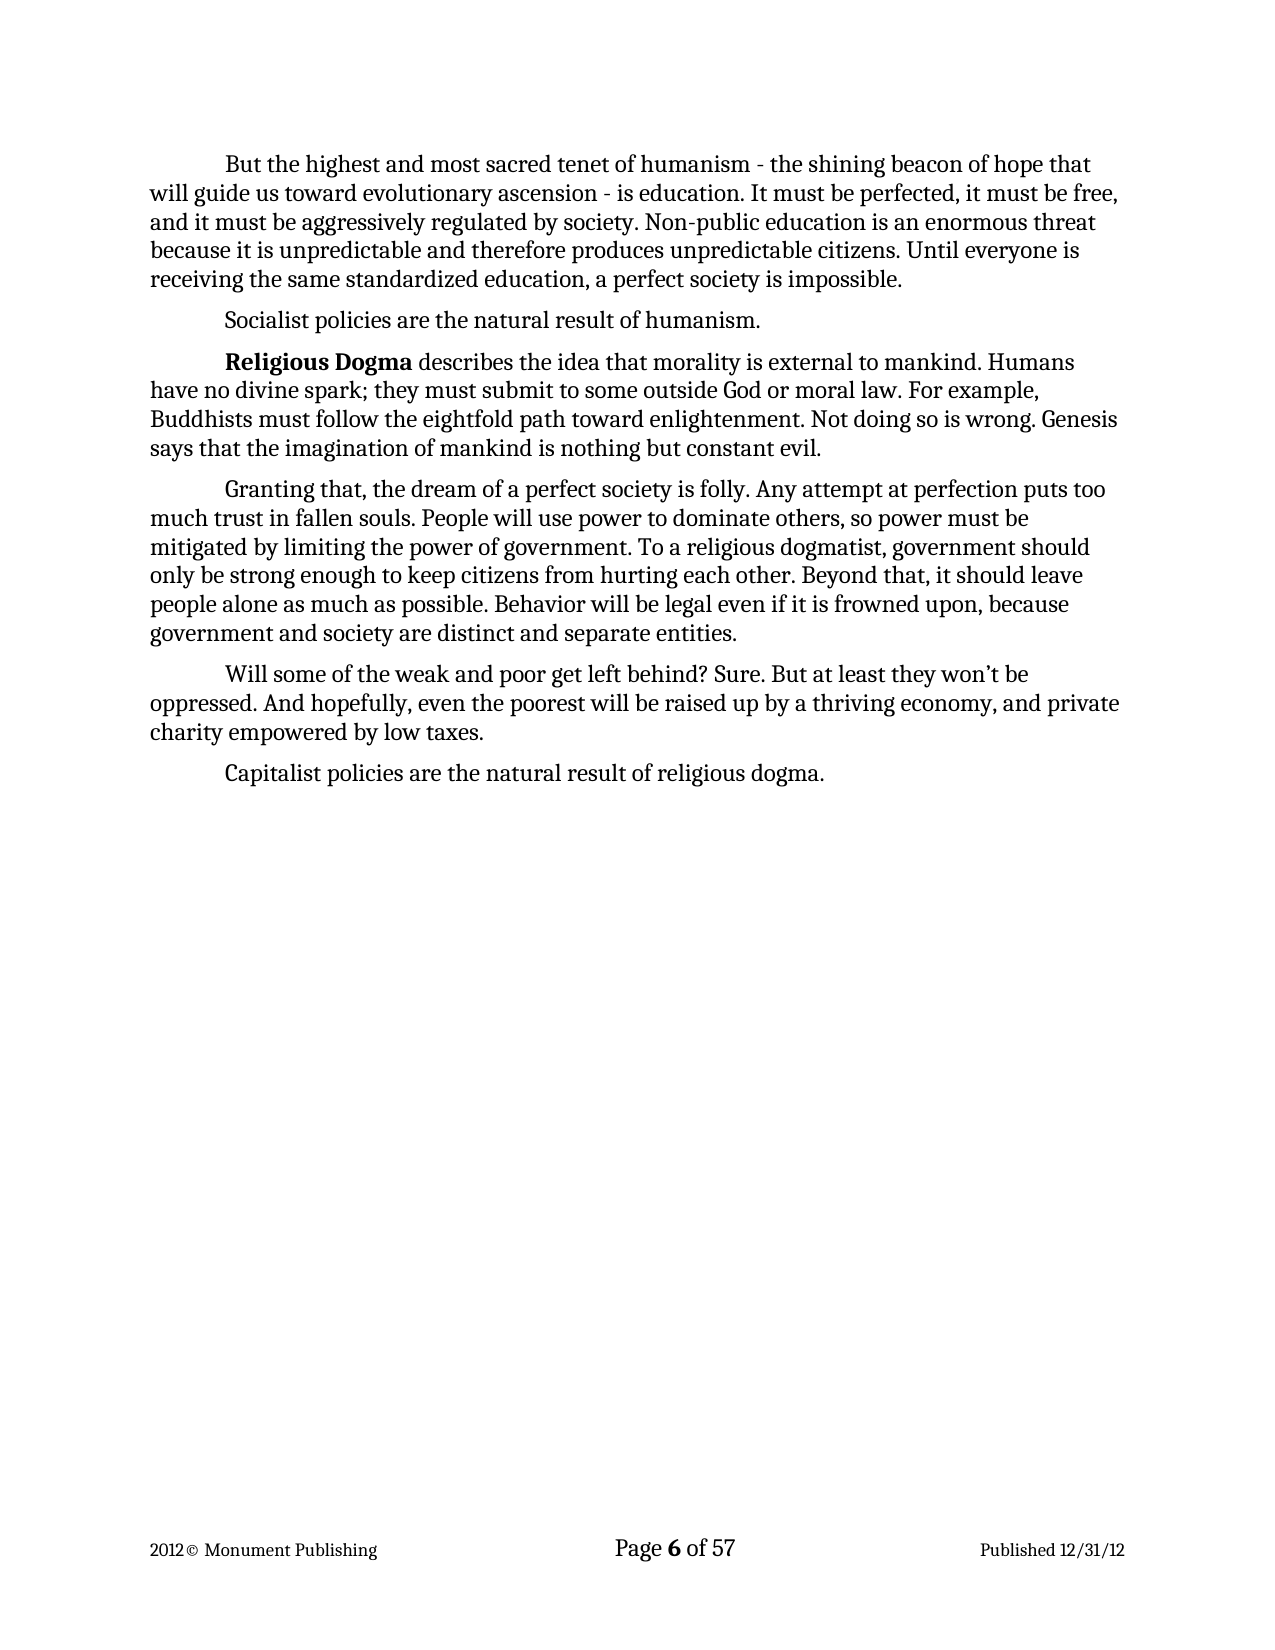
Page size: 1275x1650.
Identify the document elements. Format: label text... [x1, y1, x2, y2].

text Socialist policies are the natural result of humanism. [150, 306, 1125, 335]
text Capitalist policies are the natural result of religious dogma. [150, 759, 1125, 787]
text Granting that, the dream of a perfect society is folly. Any attempt at perfection puts too much trust in fallen souls. People will use power to dominate others, so power must be mitigated by limiting the power of government. To a religious dogmatist, government should only be strong enough to keep citizens from hurting each other. Beyond that, it should leave people alone as much as possible. Behavior will be legal even if it is frowned upon, because government and society are distinct and separate entities. [150, 475, 1125, 647]
text But the highest and most sacred tenet of humanism - the shining beacon of hope that will guide us toward evolutionary ascension - is education. It must be perfected, it must be free, and it must be aggressively regulated by society. Non-public education is an enormous threat because it is unpredictable and therefore produces unpredictable citizens. Until everyone is receiving the same standardized education, a perfect society is impossible. [150, 150, 1125, 294]
text Will some of the weak and poor get left behind? Sure. But at least they won’t be oppressed. And hopefully, even the poorest will be raised up by a thriving economy, and private charity empowered by low taxes. [150, 660, 1125, 746]
text Religious Dogma describes the idea that morality is external to mankind. Humans have no divine spark; they must submit to some outside God or moral law. For example, Buddhists must follow the eightfold path toward enlightenment. Not doing so is wrong. Genesis says that the imagination of mankind is nothing but constant evil. [150, 347, 1125, 462]
